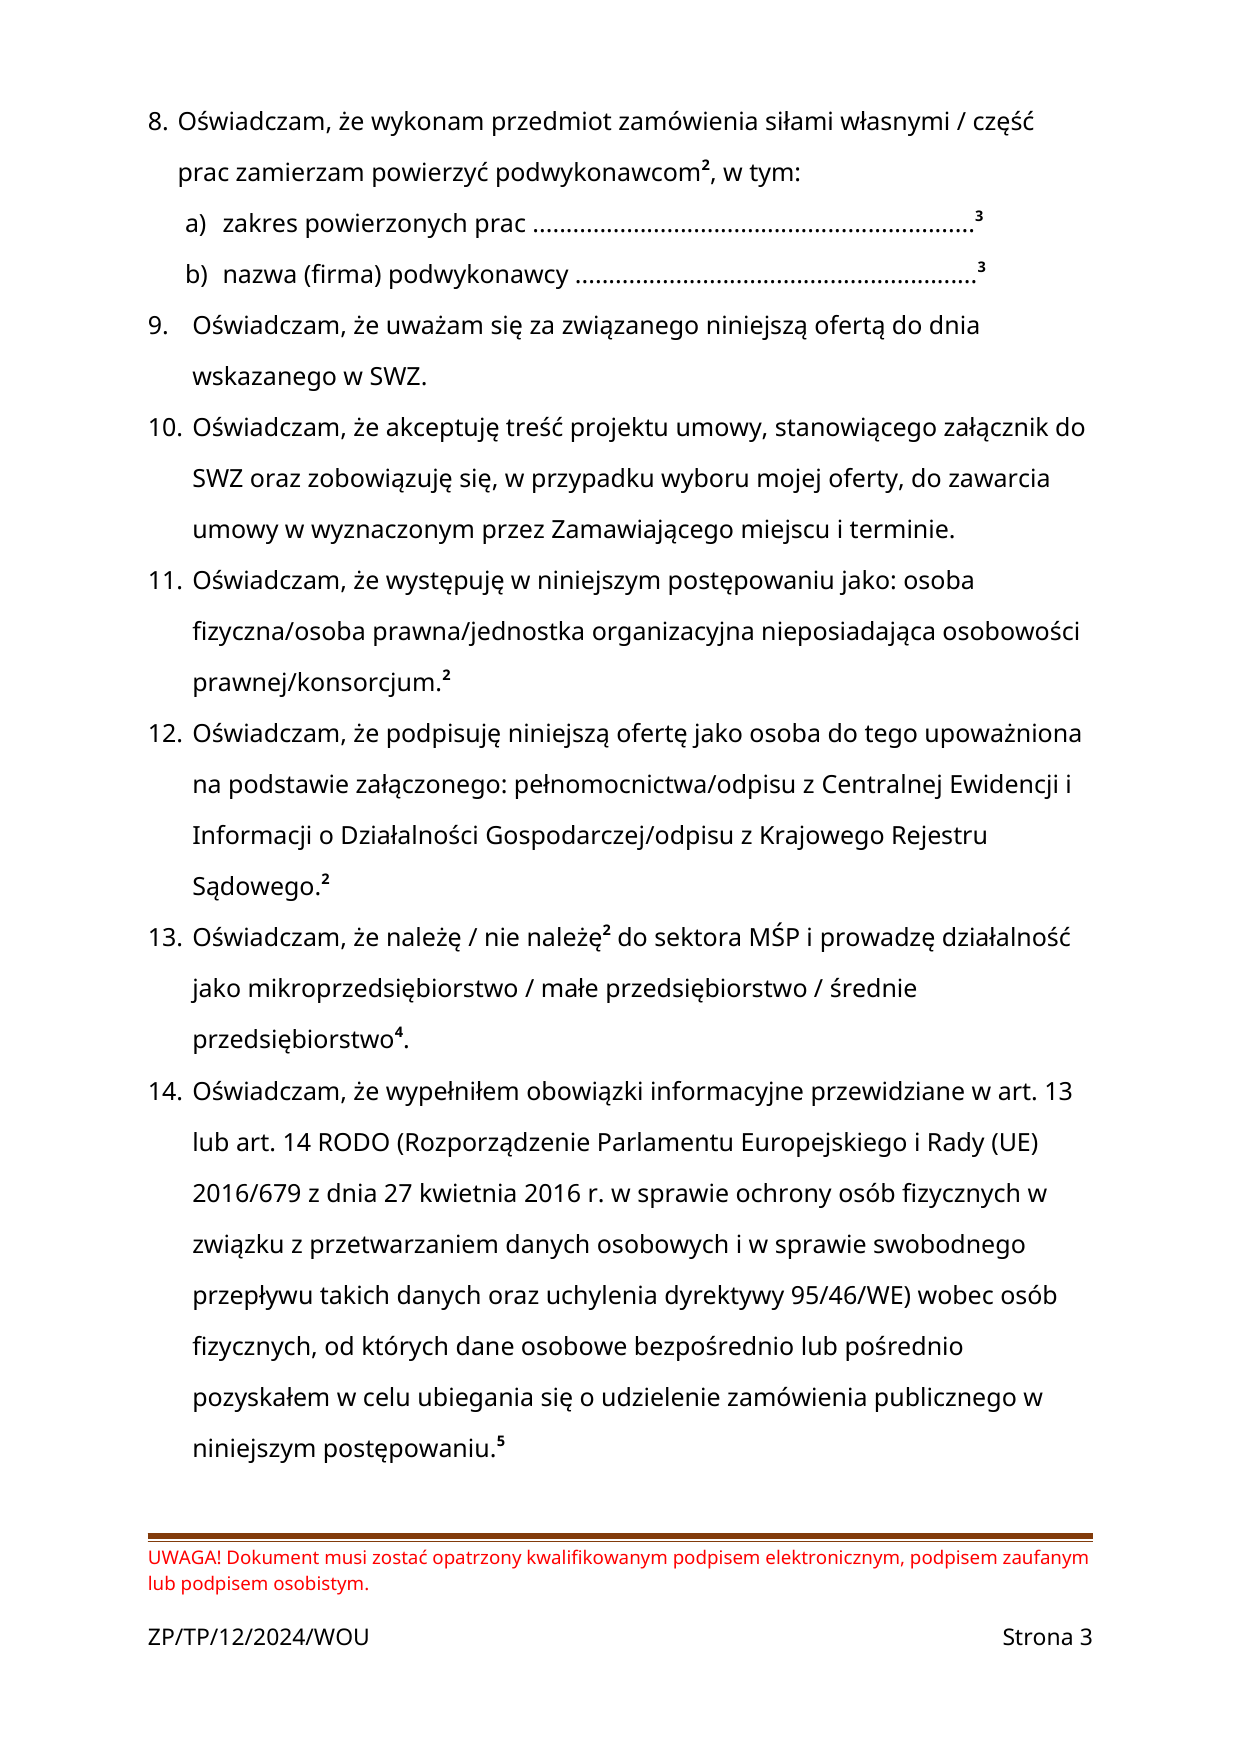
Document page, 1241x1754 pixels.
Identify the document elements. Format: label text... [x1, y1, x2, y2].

list nazwa (firma) podwykonawcy ............................................................3 [185, 257, 1093, 291]
list Oświadczam, że akceptuję treść projektu umowy, stanowiącego załącznik do SWZ oraz zobowiązuję się, w przypadku wyboru mojej oferty, do zawarcia umowy w wyznaczonym przez Zamawiającego miejscu i terminie. [148, 410, 1093, 546]
list Oświadczam, że uważam się za związanego niniejszą ofertą do dnia wskazanego w SWZ. [148, 308, 1093, 393]
list Oświadczam, że podpisuję niniejszą ofertę jako osoba do tego upoważniona na podstawie załączonego: pełnomocnictwa/odpisu z Centralnej Ewidencji i Informacji o Działalności Gospodarczej/odpisu z Krajowego Rejestru Sądowego.2 [148, 716, 1093, 903]
list Oświadczam, że występuję w niniejszym postępowaniu jako: osoba fizyczna/osoba prawna/jednostka organizacyjna nieposiadająca osobowości prawnej/konsorcjum.2 [148, 563, 1093, 699]
list Oświadczam, że wypełniłem obowiązki informacyjne przewidziane w art. 13 lub art. 14 RODO (Rozporządzenie Parlamentu Europejskiego i Rady (UE) 2016/679 z dnia 27 kwietnia 2016 r. w sprawie ochrony osób fizycznych w związku z przetwarzaniem danych osobowych i w sprawie swobodnego przepływu takich danych oraz uchylenia dyrektywy 95/46/WE) wobec osób fizycznych, od których dane osobowe bezpośrednio lub pośrednio pozyskałem w celu ubiegania się o udzielenie zamówienia publicznego w niniejszym postępowaniu.5 [148, 1073, 1093, 1464]
list zakres powierzonych prac ..................................................................3 [185, 206, 1093, 239]
list Oświadczam, że wykonam przedmiot zamówienia siłami własnymi / część prac zamierzam powierzyć podwykonawcom2, w tym: [148, 103, 1093, 188]
list Oświadczam, że należę / nie należę2 do sektora MŚP i prowadzę działalność jako mikroprzedsiębiorstwo / małe przedsiębiorstwo / średnie przedsiębiorstwo4. [148, 920, 1093, 1056]
